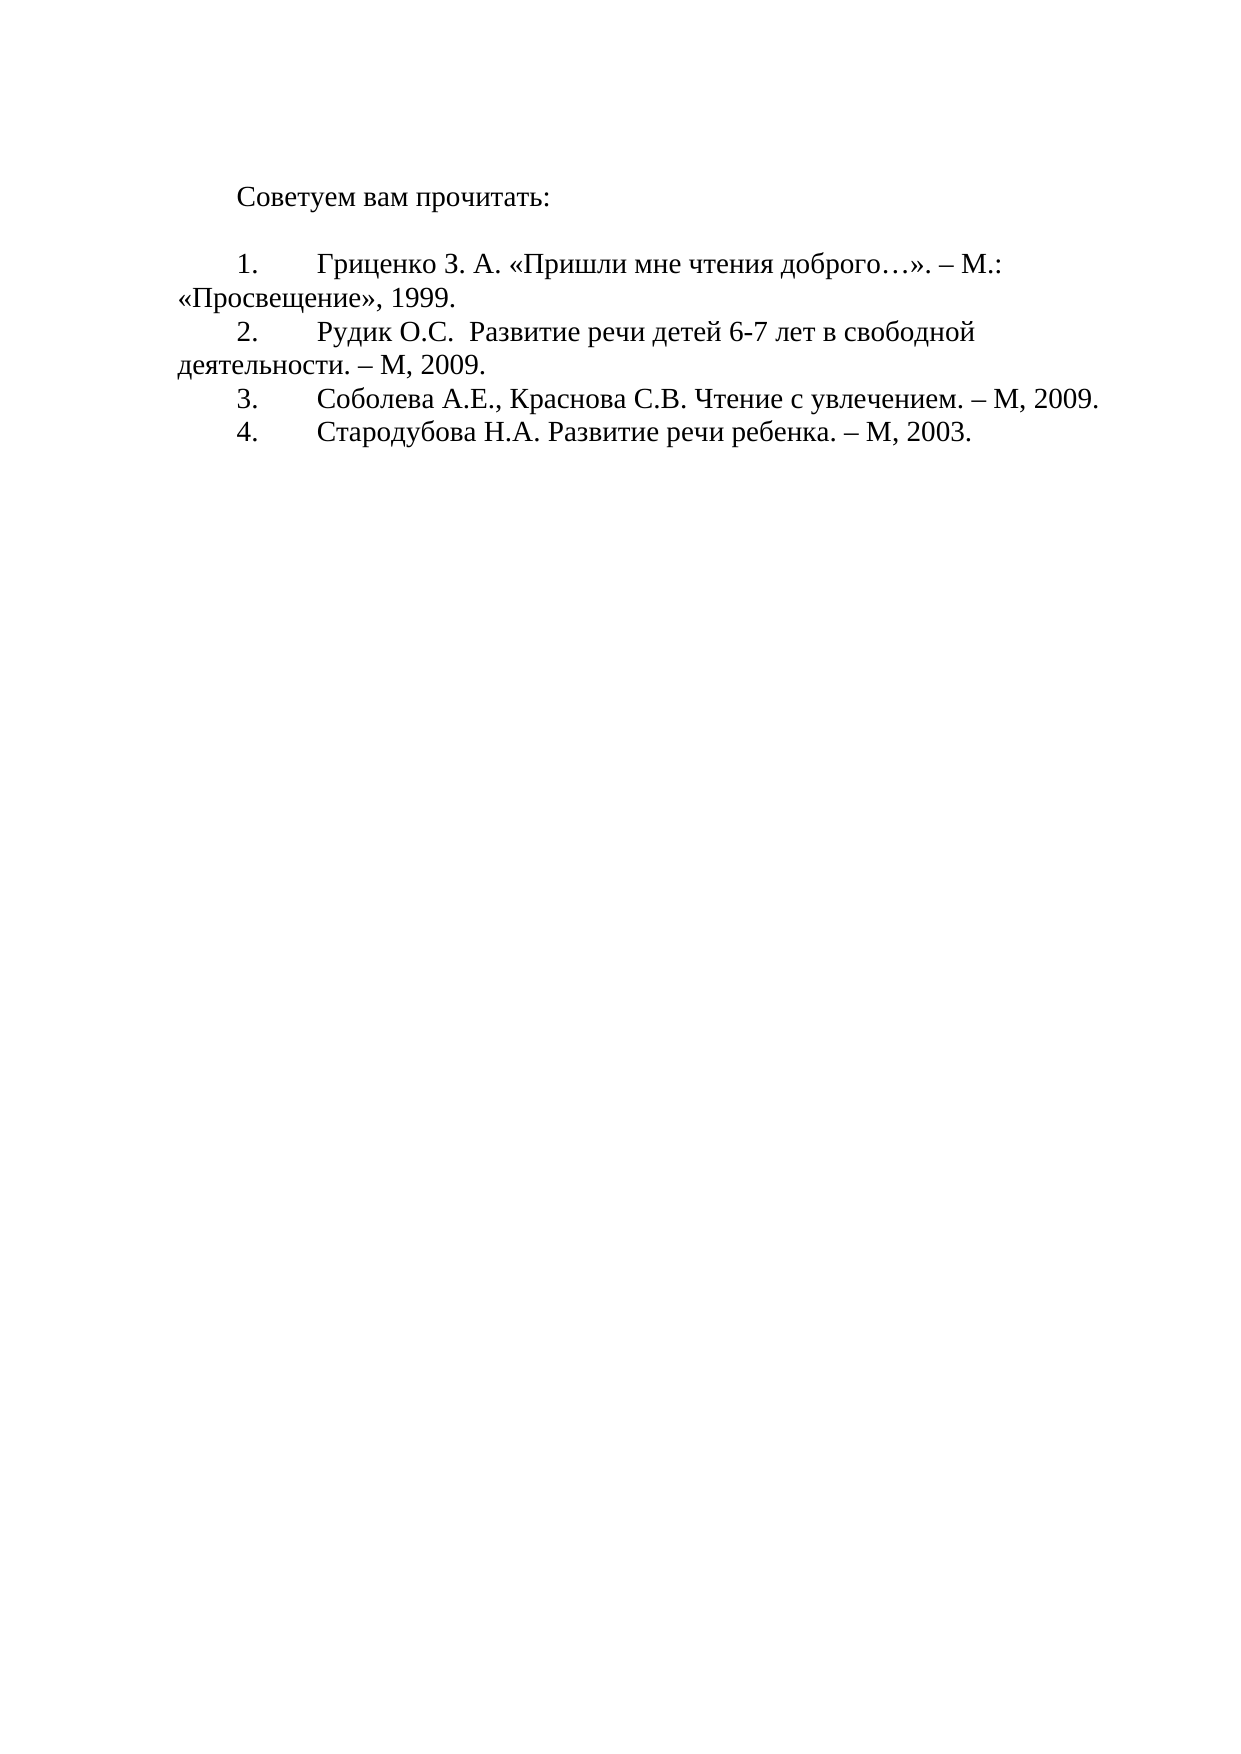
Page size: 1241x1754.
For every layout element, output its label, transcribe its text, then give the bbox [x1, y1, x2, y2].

text Советуем вам прочитать: [177, 179, 1107, 213]
text 4. Стародубова Н.А. Развитие речи ребенка. – М, 2003. [177, 414, 1107, 448]
text 1. Гриценко З. А. «Пришли мне чтения доброго…». – М.: «Просвещение», 1999. [177, 247, 1107, 314]
text 3. Соболева А.Е., Краснова С.В. Чтение с увлечением. – М, 2009. [177, 381, 1107, 414]
text 2. Рудик О.С. Развитие речи детей 6-7 лет в свободной деятельности. – М, 2009. [177, 314, 1107, 381]
